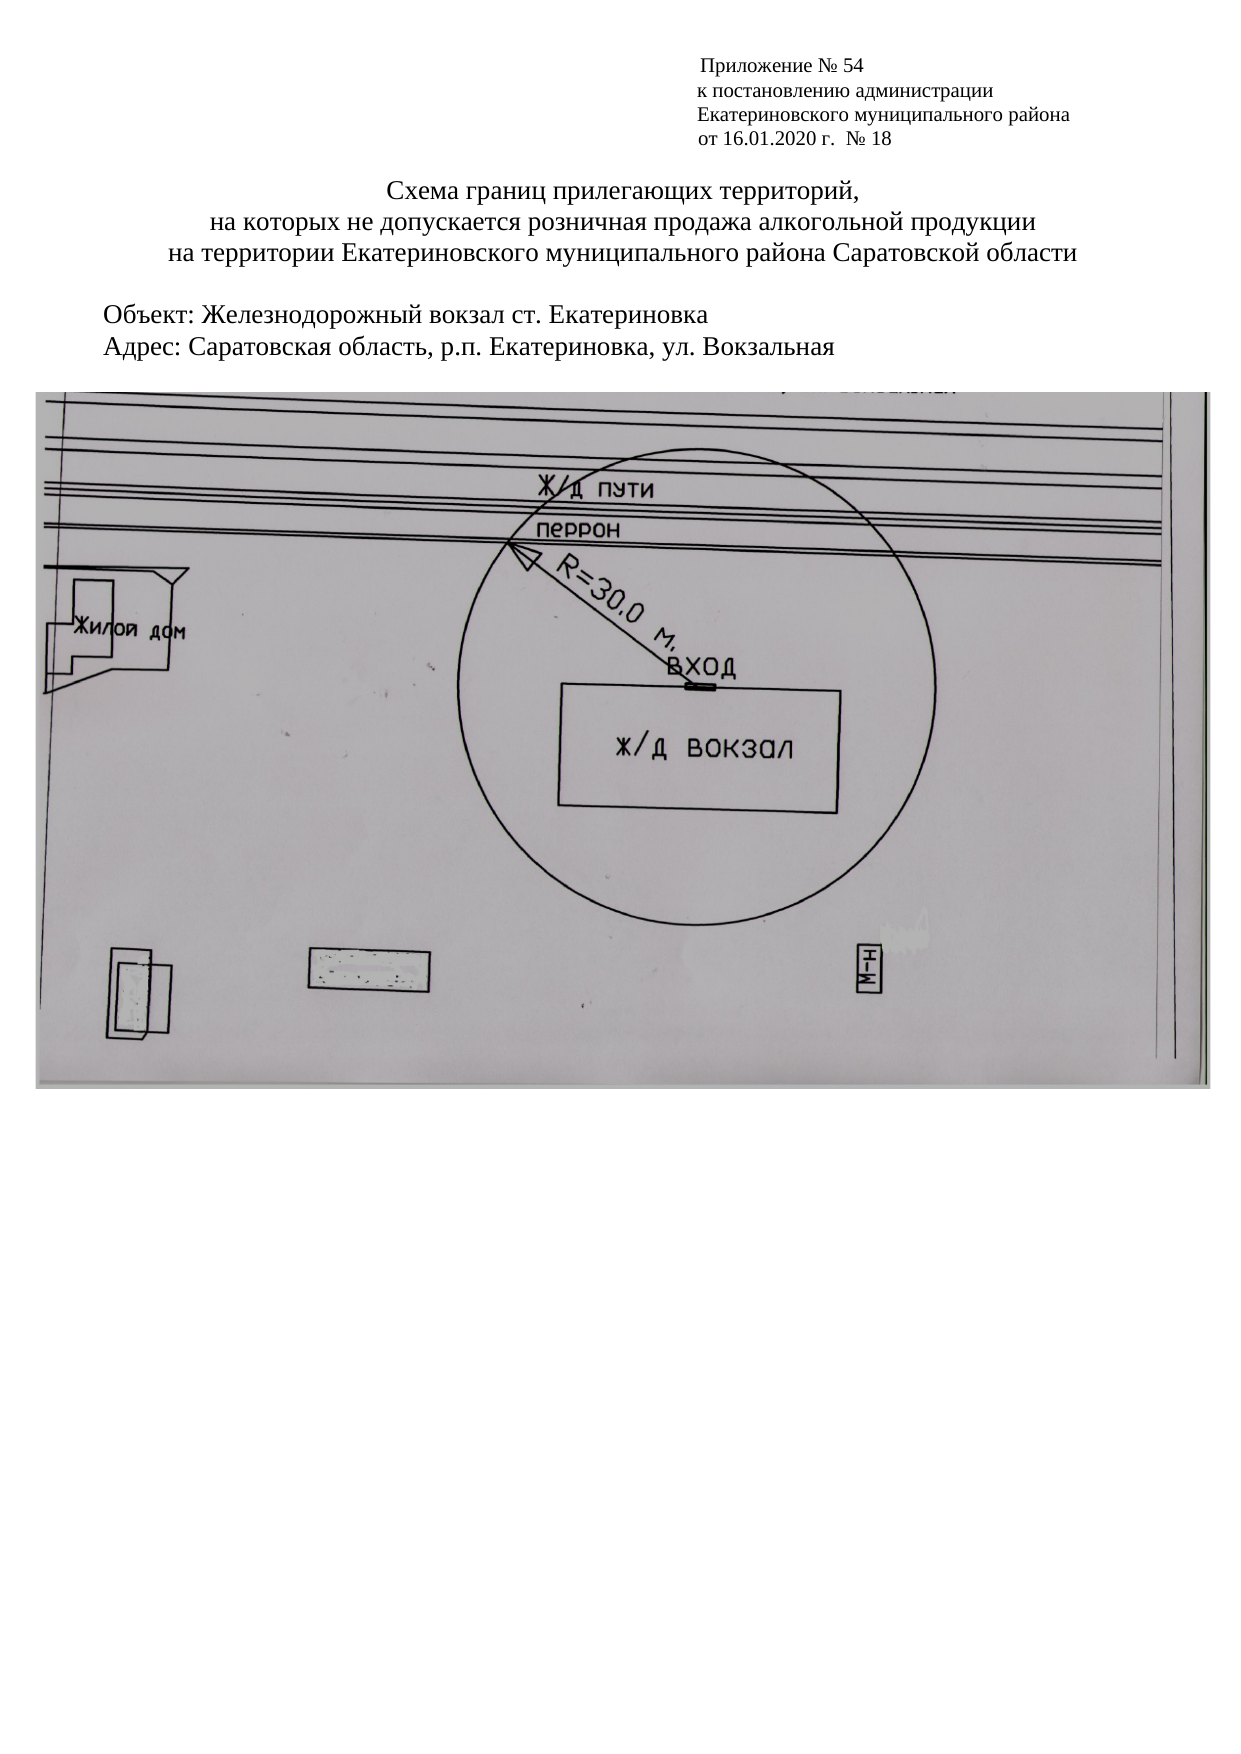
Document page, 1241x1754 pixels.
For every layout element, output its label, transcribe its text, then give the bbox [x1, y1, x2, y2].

text на которых не допускается розничная продажа алкогольной продукции [35, 205, 1211, 236]
text Приложение № 54 [35, 53, 1211, 77]
text от 16.01.2020 г. № 18 [35, 126, 1211, 150]
text Схема границ прилегающих территорий, [35, 174, 1211, 205]
text Объект: Железнодорожный вокзал ст. Екатериновка [35, 299, 1211, 330]
text к постановлению администрации [35, 77, 1211, 102]
text Адрес: Саратовская область, р.п. Екатериновка, ул. Вокзальная [35, 330, 1211, 361]
text на территории Екатериновского муниципального района Саратовской области [35, 236, 1211, 267]
text Екатериновского муниципального района [35, 102, 1211, 126]
